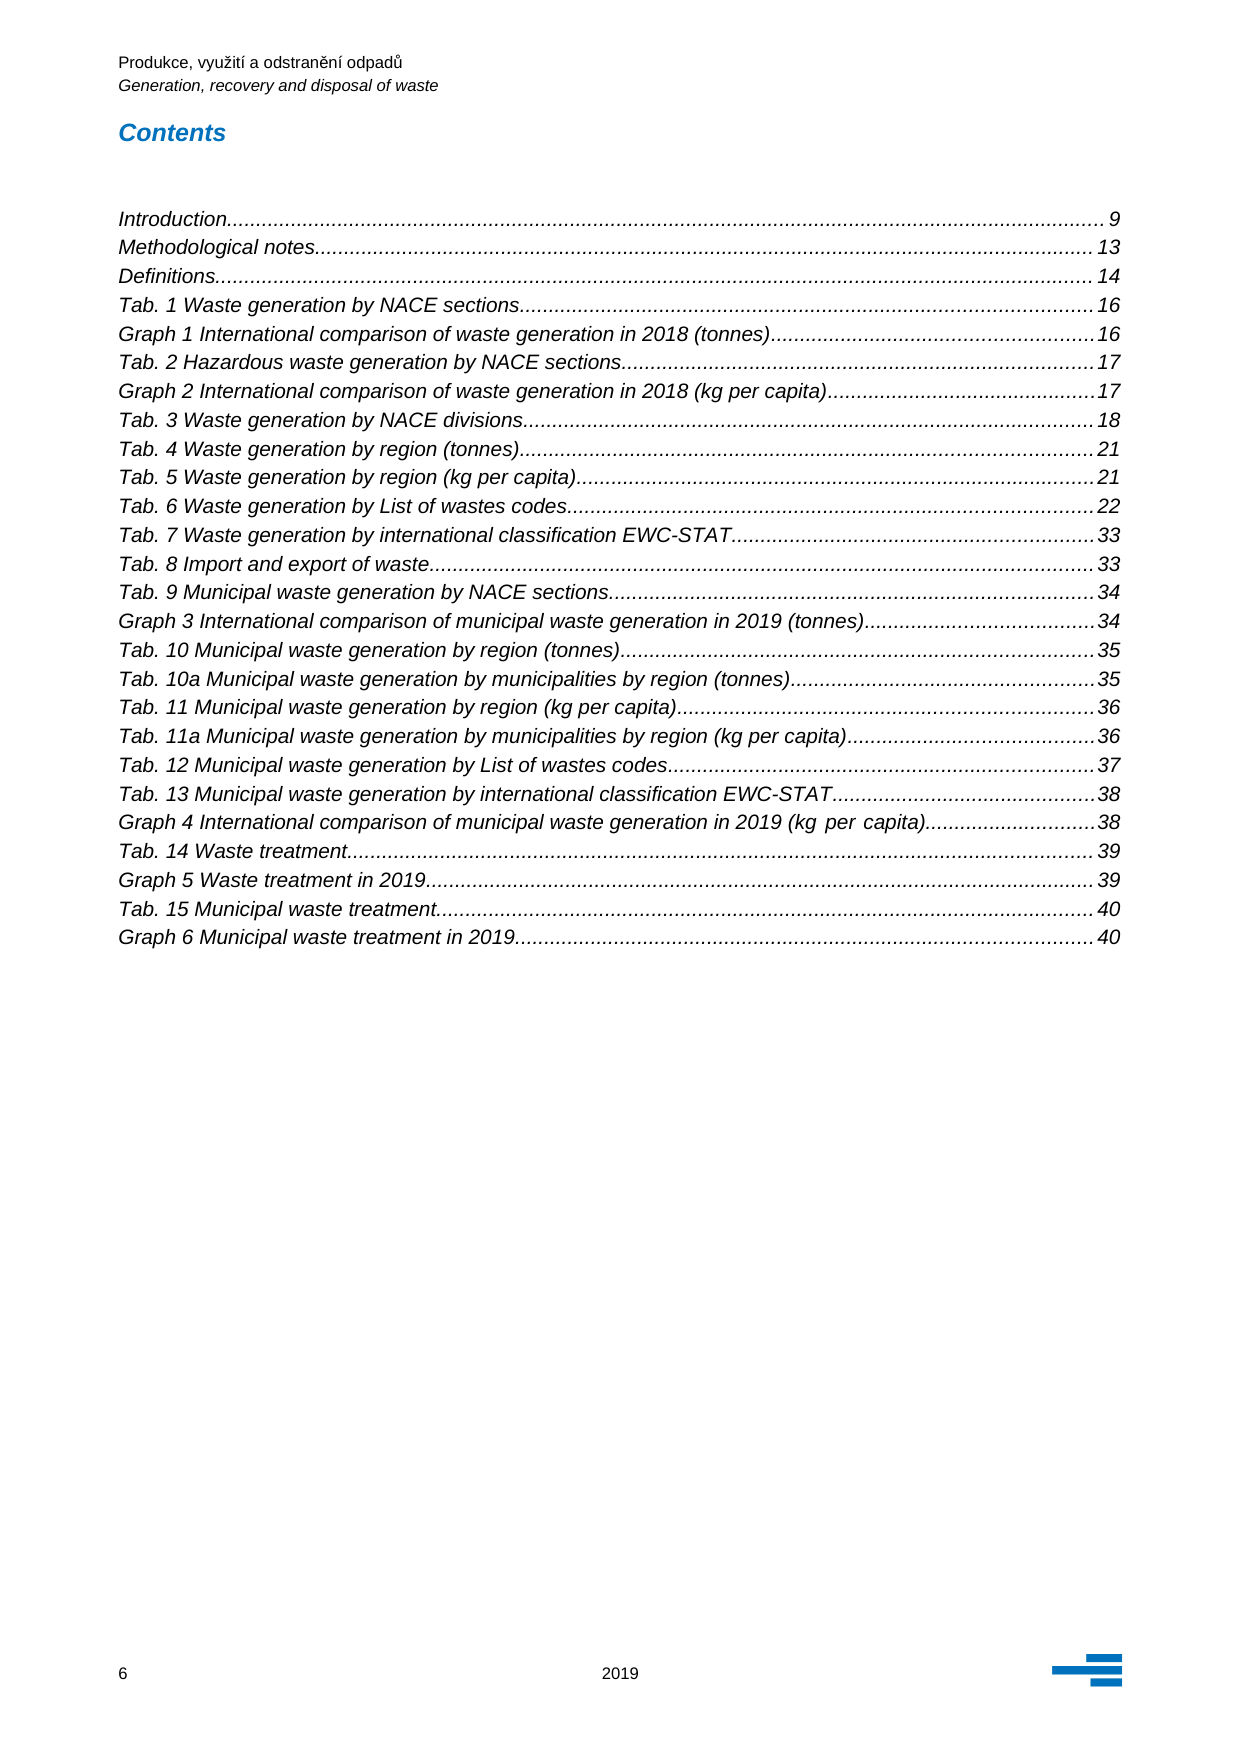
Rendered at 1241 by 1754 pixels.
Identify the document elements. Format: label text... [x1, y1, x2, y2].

text Graph 5 Waste treatment in 2019 39 [118, 868, 1122, 892]
text Graph 4 International comparison of municipal waste generation in 2019 (kg per capita) 38 [118, 810, 1122, 834]
text Introduction 9 [118, 206, 1122, 230]
text Tab. 13 Municipal waste generation by international classification EWC-STAT 38 [118, 781, 1122, 805]
picture [1051, 1653, 1123, 1687]
text Graph 1 International comparison of waste generation in 2018 (tonnes) 16 [118, 321, 1122, 345]
text Tab. 7 Waste generation by international classification EWC-STAT 33 [118, 523, 1122, 547]
text Tab. 15 Municipal waste treatment 40 [118, 896, 1122, 920]
text Tab. 10a Municipal waste generation by municipalities by region (tonnes) 35 [118, 666, 1122, 690]
text Tab. 6 Waste generation by List of wastes codes 22 [118, 494, 1122, 518]
text Tab. 12 Municipal waste generation by List of wastes codes 37 [118, 753, 1122, 777]
text Graph 6 Municipal waste treatment in 2019 40 [118, 925, 1122, 949]
text Tab. 2 Hazardous waste generation by NACE sections 17 [118, 350, 1122, 374]
text Tab. 9 Municipal waste generation by NACE sections 34 [118, 580, 1122, 604]
text Methodological notes 13 [118, 235, 1122, 259]
text Tab. 14 Waste treatment 39 [118, 839, 1122, 863]
text Tab. 5 Waste generation by region (kg per capita) 21 [118, 465, 1122, 489]
text Tab. 11 Municipal waste generation by region (kg per capita) 36 [118, 695, 1122, 719]
text Definitions 14 [118, 264, 1122, 288]
text Tab. 1 Waste generation by NACE sections 16 [118, 293, 1122, 317]
text Contents [118, 118, 1122, 147]
text Tab. 4 Waste generation by region (tonnes) 21 [118, 436, 1122, 460]
text Tab. 10 Municipal waste generation by region (tonnes) 35 [118, 638, 1122, 662]
text Graph 3 International comparison of municipal waste generation in 2019 (tonnes) 34 [118, 609, 1122, 633]
text Graph 2 International comparison of waste generation in 2018 (kg per capita) 17 [118, 379, 1122, 403]
text Tab. 11a Municipal waste generation by municipalities by region (kg per capita) 36 [118, 724, 1122, 748]
text Tab. 3 Waste generation by NACE divisions 18 [118, 408, 1122, 432]
text Tab. 8 Import and export of waste 33 [118, 551, 1122, 575]
